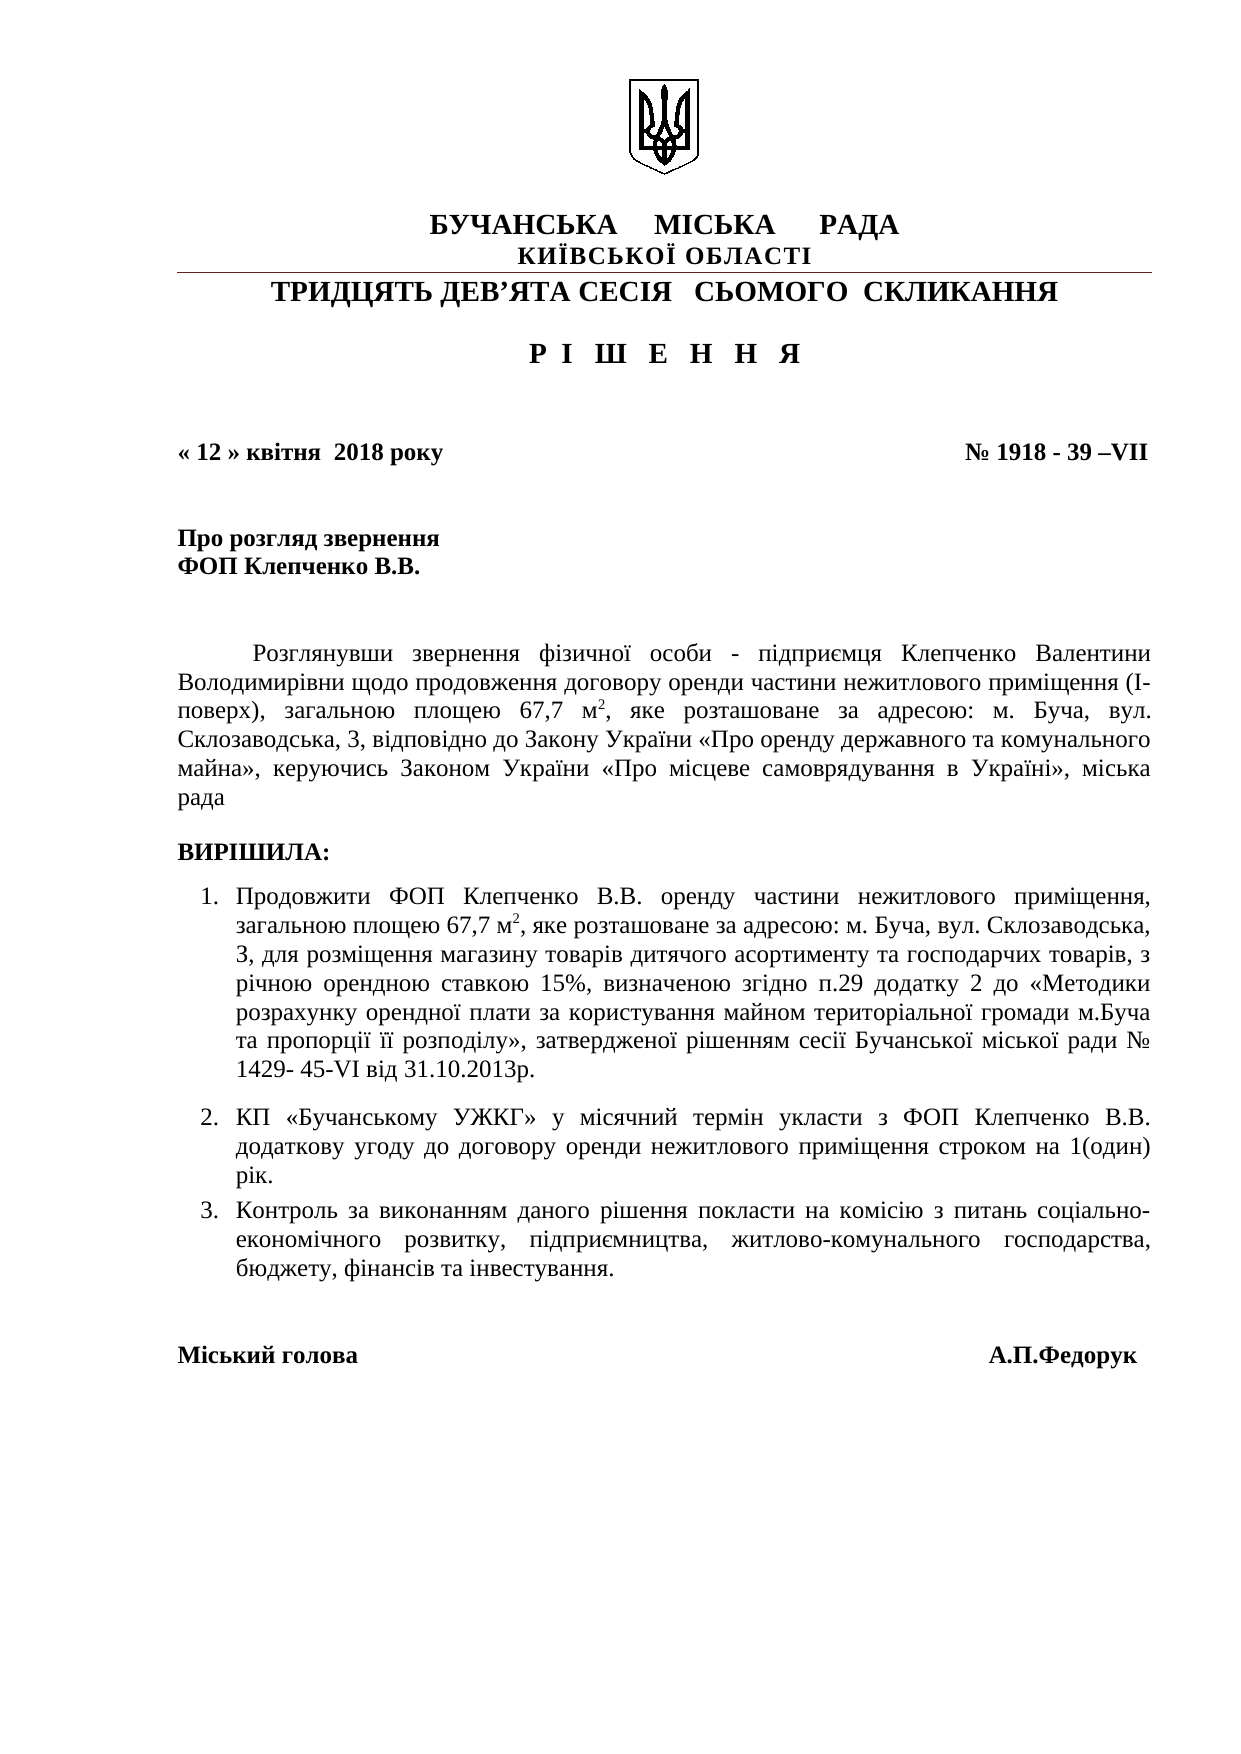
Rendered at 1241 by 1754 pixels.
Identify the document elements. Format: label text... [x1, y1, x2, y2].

list Продовжити ФОП Клепченко В.В. оренду частини нежитлового приміщення, загальною площею 67,7 м2, яке розташоване за адресою: м. Буча, вул. Склозаводська, З, для розміщення магазину товарів дитячого асортименту та господарчих товарів, з річною орендною ставкою 15%, визначеною згідно п.29 додатку 2 до «Методики розрахунку орендної плати за користування майном територіальної громади м.Буча та пропорції її розподілу», затвердженої рішенням сесії Бучанської міської ради № 1429- 45-VI від 31.10.2013р. [200, 881, 1152, 1084]
list КП «Бучанському УЖКГ» у місячний термін укласти з ФОП Клепченко В.В. додаткову угоду до договору оренди нежитлового приміщення строком на 1(один) рік. [200, 1102, 1152, 1189]
text Розглянувши звернення фізичної особи - підприємця Клепченко Валентини Володимирівни щодо продовження договору оренди частини нежитлового приміщення (І-поверх), загальною площею 67,7 м2, яке розташоване за адресою: м. Буча, вул. Склозаводська, 3, відповідно до Закону України «Про оренду державного та комунального майна», керуючись Законом України «Про місцеве самоврядування в Україні», міська рада [177, 638, 1152, 812]
subtitle КИЇВСЬКОЇ ОБЛАСТІ [177, 241, 1152, 272]
text ТРИДЦЯТЬ ДЕВ’ЯТА СЕСІЯ СЬОМОГО СКЛИКАННЯ [177, 274, 1152, 308]
text Р І Ш Е Н Н Я [177, 336, 1152, 370]
text Про розгляд звернення ФОП Клепченко В.В. [177, 523, 502, 580]
text ВИРІШИЛА: [177, 840, 1152, 865]
text Міський голова А.П.Федорук [177, 1340, 1152, 1369]
text « 12 » квітня 2018 року № 1918 - 39 –VІI [177, 437, 1152, 466]
list Контроль за виконанням даного рішення покласти на комісію з питань соціально- економічного розвитку, підприємництва, житлово-комунального господарства, бюджету, фінансів та інвестування. [200, 1196, 1152, 1282]
text БУЧАНСЬКА МІСЬКА РАДА [177, 207, 1152, 241]
